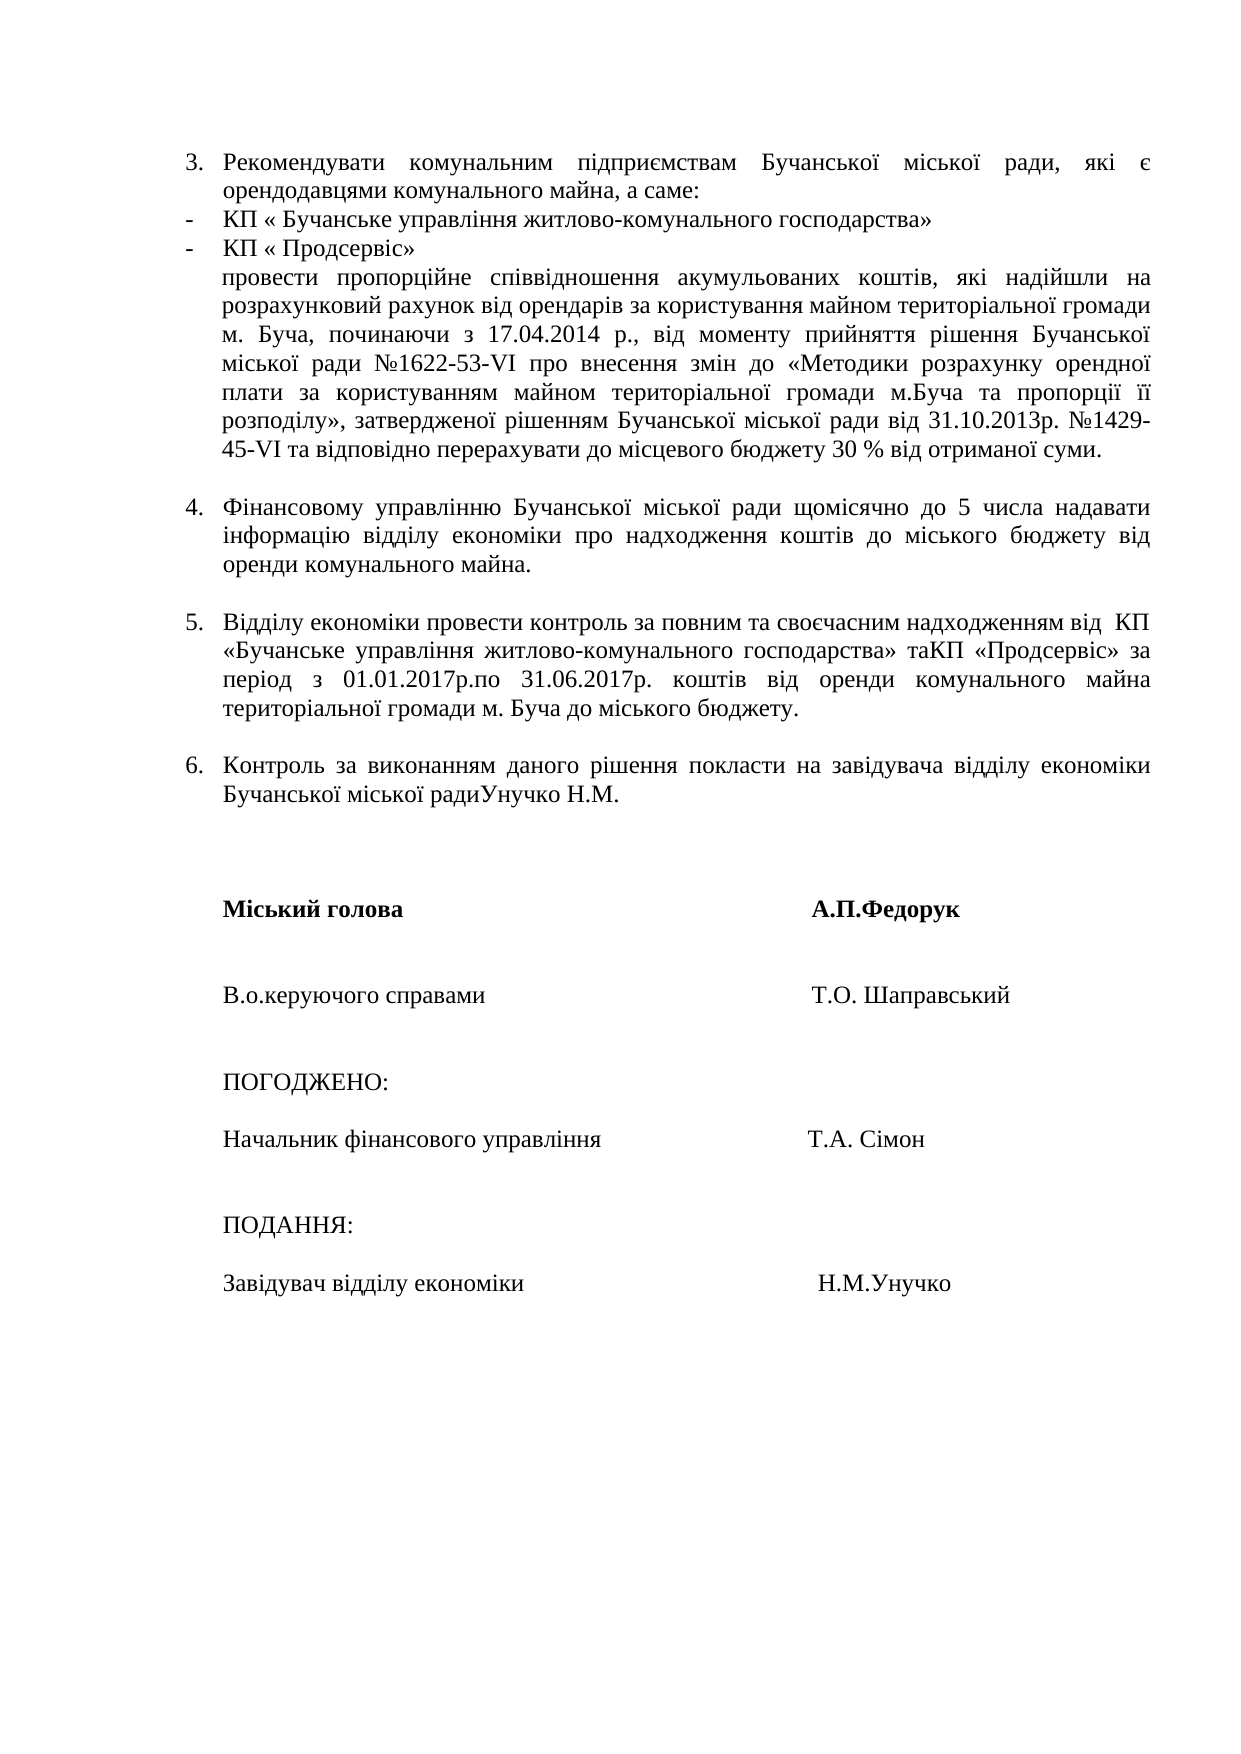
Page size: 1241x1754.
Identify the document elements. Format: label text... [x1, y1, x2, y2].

list КП « Продсервіс» [185, 233, 1152, 262]
list Міський голова А.П.Федорук [223, 894, 1152, 923]
list ПОДАННЯ: [223, 1211, 1152, 1239]
list Фінансовому управлінню Бучанської міської ради щомісячно до 5 числа надавати інформацію відділу економіки про надходження коштів до міського бюджету від оренди комунального майна. [185, 492, 1152, 578]
list Відділу економіки провести контроль за повним та своєчасним надходженням від КП «Бучанське управління житлово-комунального господарства» таКП «Продсервіс» за період з 01.01.2017р.по 31.06.2017р. коштів від оренди комунального майна територіальної громади м. Буча до міського бюджету. [185, 607, 1152, 722]
list Контроль за виконанням даного рішення покласти на завідувача відділу економіки Бучанської міської радиУнучко Н.М. [185, 751, 1152, 808]
list КП « Бучанське управління житлово-комунального господарства» [185, 204, 1152, 233]
list Завідувач відділу економіки Н.М.Унучко [223, 1268, 1152, 1297]
list Рекомендувати комунальним підприємствам Бучанської міської ради, які є орендодавцями комунального майна, а саме: [185, 147, 1152, 204]
list В.о.керуючого справами Т.О. Шаправський [223, 981, 1152, 1009]
text провести пропорційне співвідношення акумульованих коштів, які надійшли на розрахунковий рахунок від орендарів за користування майном територіальної громади м. Буча, починаючи з 17.04.2014 р., від моменту прийняття рішення Бучанської міської ради №1622-53-VI про внесення змін до «Методики розрахунку орендної плати за користуванням майном територіальної громади м.Буча та пропорції її розподілу», затвердженої рішенням Бучанської міської ради від 31.10.2013р. №1429-45-VI та відповідно перерахувати до місцевого бюджету 30 % від отриманої суми. [222, 262, 1152, 463]
list ПОГОДЖЕНО: [223, 1067, 1152, 1096]
list Начальник фінансового управління Т.А. Сімон [223, 1124, 1152, 1153]
